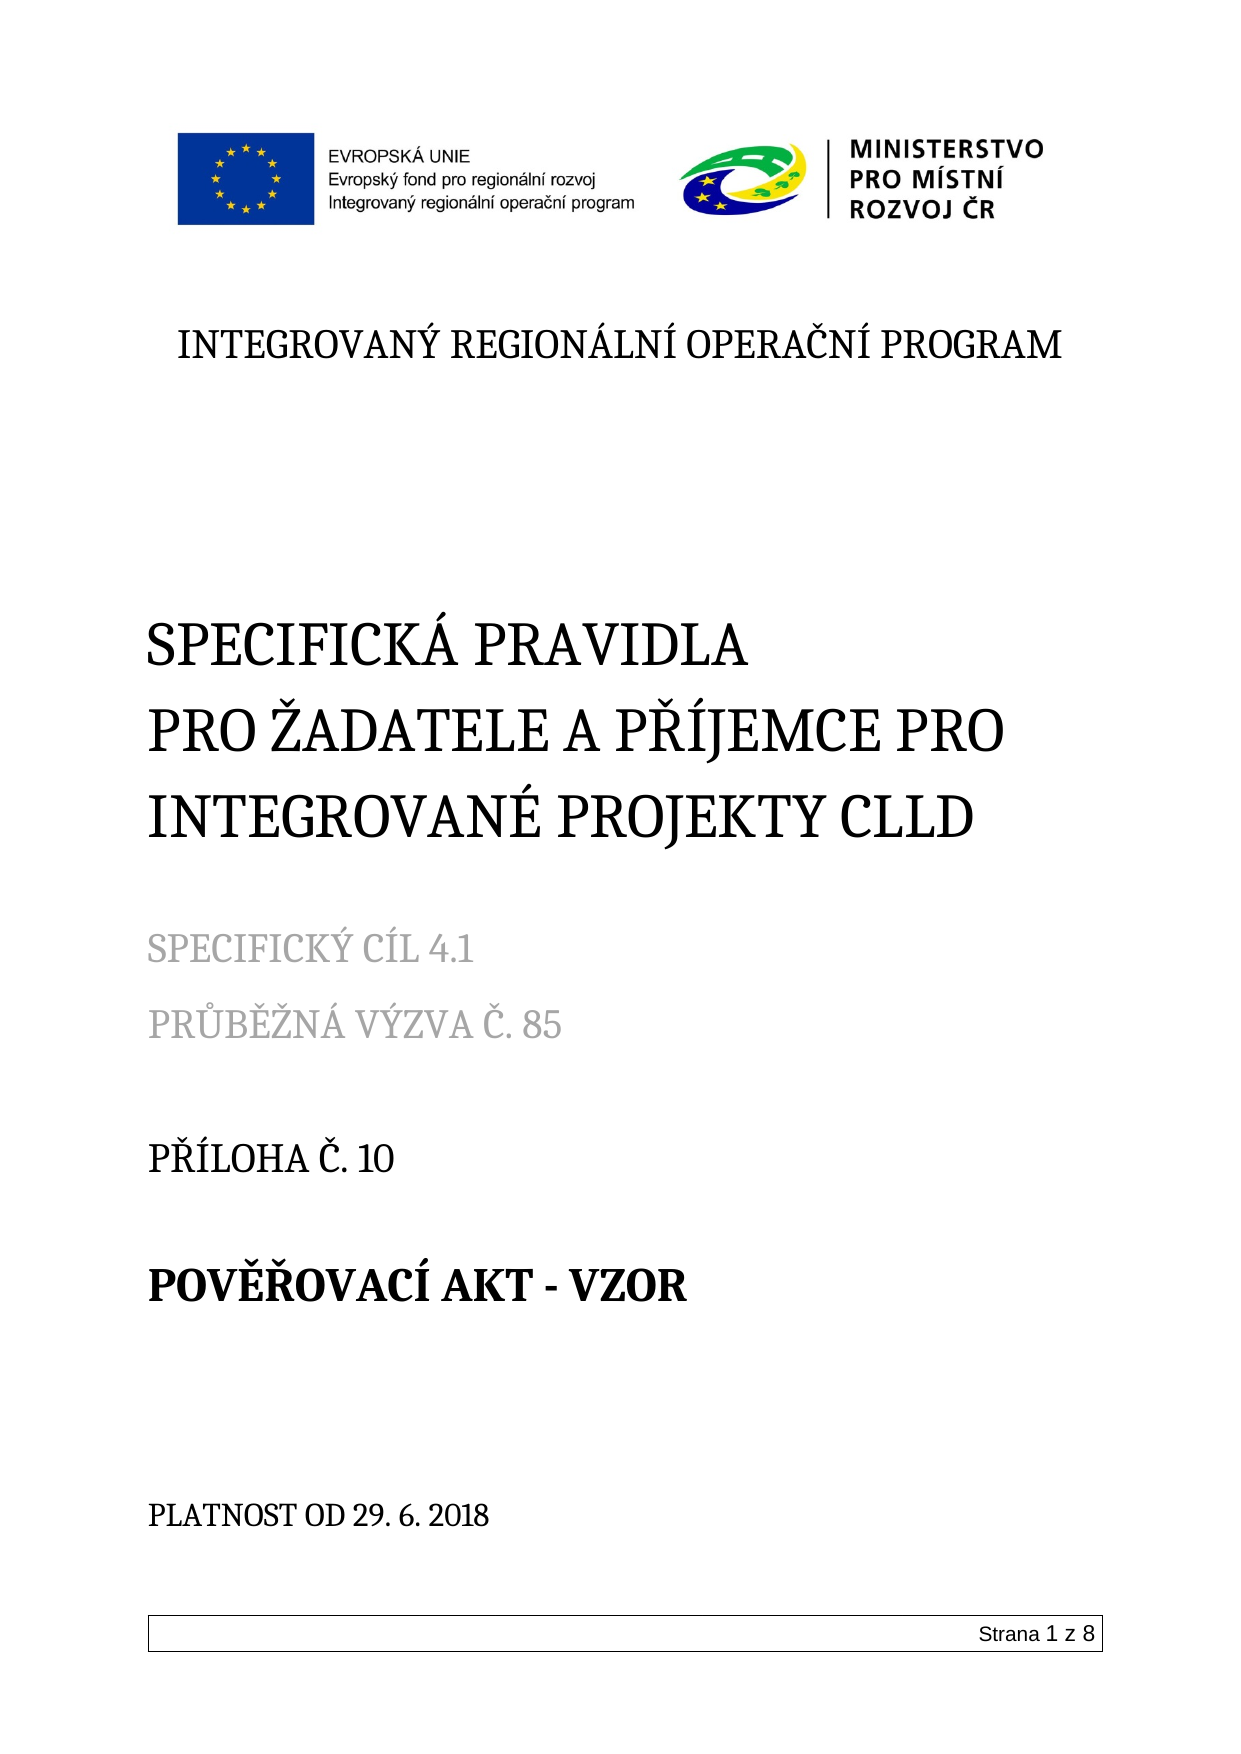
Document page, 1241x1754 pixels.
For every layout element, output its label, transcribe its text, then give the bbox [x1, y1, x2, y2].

text pLATNOST OD 29. 6. 2018 [148, 1497, 1093, 1535]
text PRO ŽADATELE A PŘÍJEMCE pro integrované projekty clld [148, 695, 1093, 853]
text INTEGROVANÝ REGIONÁLNÍ OPERAČNÍ PROGRAM [148, 321, 1093, 369]
text Specifická PRAVIDLA [148, 609, 1093, 681]
text PŘÍLOHA Č. 10 [148, 1135, 1093, 1183]
text pověřovací akt - vzor [148, 1258, 1093, 1313]
text průběžná výzva č. 85 [148, 1001, 1093, 1049]
text SPECIFICKÝ CÍL 4.1 [148, 925, 1093, 973]
picture [147, 101, 1073, 255]
